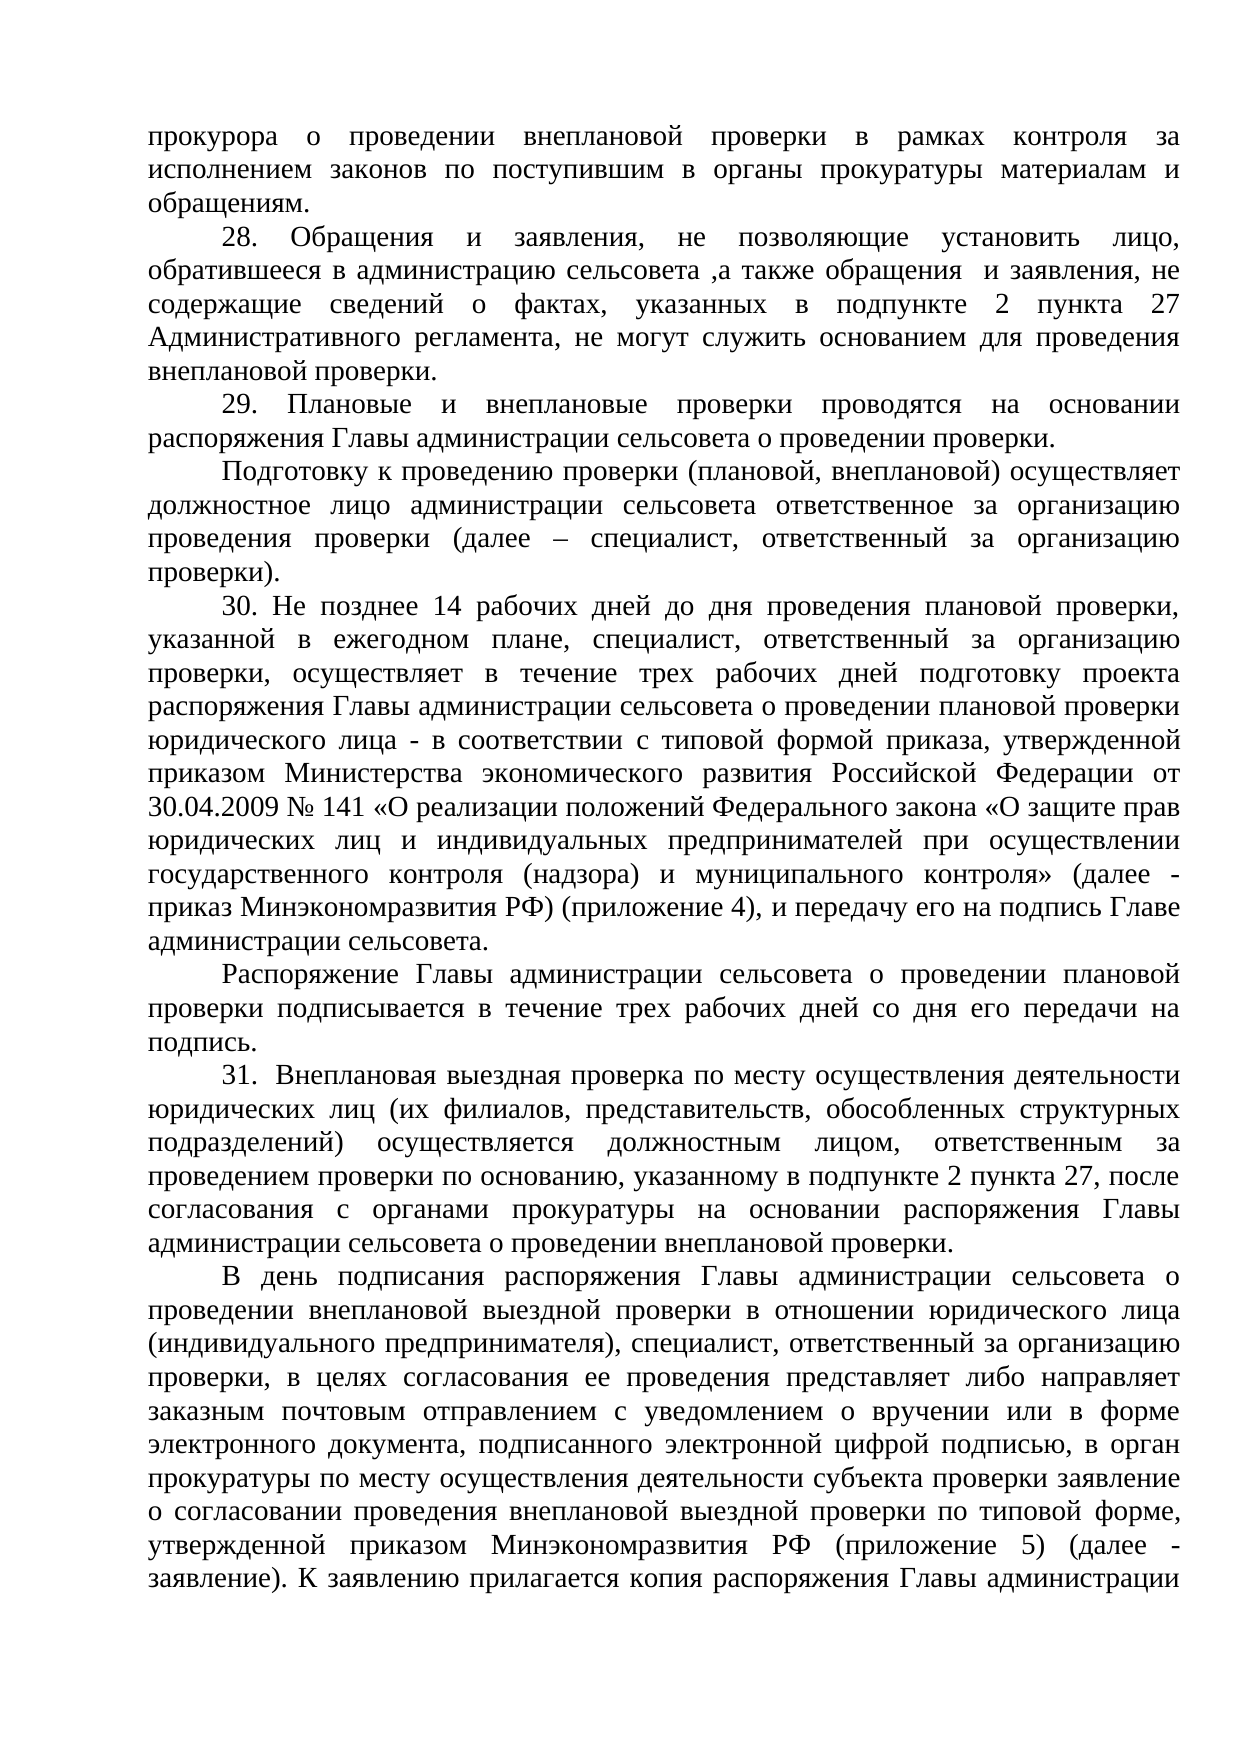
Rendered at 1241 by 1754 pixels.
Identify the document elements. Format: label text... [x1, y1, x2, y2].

text Распоряжение Главы администрации сельсовета о проведении плановой проверки подписывается в течение трех рабочих дней со дня его передачи на подпись. [148, 957, 1181, 1057]
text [148, 118, 1181, 219]
text 30. Не позднее 14 рабочих дней до дня проведения плановой проверки, указанной в ежегодном плане, специалист, ответственный за организацию проверки, осуществляет в течение трех рабочих дней подготовку проекта распоряжения Главы администрации сельсовета о проведении плановой проверки юридического лица - в соответствии с типовой формой приказа, утвержденной приказом Министерства экономического развития Российской Федерации от 30.04.2009 № 141 «О реализации положений Федерального закона «О защите прав юридических лиц и индивидуальных предпринимателей при осуществлении государственного контроля (надзора) и муниципального контроля» (далее - приказ Минэкономразвития РФ) (приложение 4), и передачу его на подпись Главе администрации сельсовета. [148, 588, 1181, 957]
text 31. Внеплановая выездная проверка по месту осуществления деятельности юридических лиц (их филиалов, представительств, обособленных структурных подразделений) осуществляется должностным лицом, ответственным за проведением проверки по основанию, указанному в подпункте 2 пункта 27, после согласования с органами прокуратуры на основании распоряжения Главы администрации сельсовета о проведении внеплановой проверки. [148, 1057, 1181, 1258]
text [148, 1258, 1181, 1594]
text 28. Обращения и заявления, не позволяющие установить лицо, обратившееся в администрацию сельсовета ,а также обращения и заявления, не содержащие сведений о фактах, указанных в подпункте 2 пункта 27 Административного регламента, не могут служить основанием для проведения внеплановой проверки. [148, 219, 1181, 386]
text Подготовку к проведению проверки (плановой, внеплановой) осуществляет должностное лицо администрации сельсовета ответственное за организацию проведения проверки (далее – специалист, ответственный за организацию проверки). [148, 453, 1181, 588]
text 29. Плановые и внеплановые проверки проводятся на основании распоряжения Главы администрации сельсовета о проведении проверки. [148, 386, 1181, 453]
